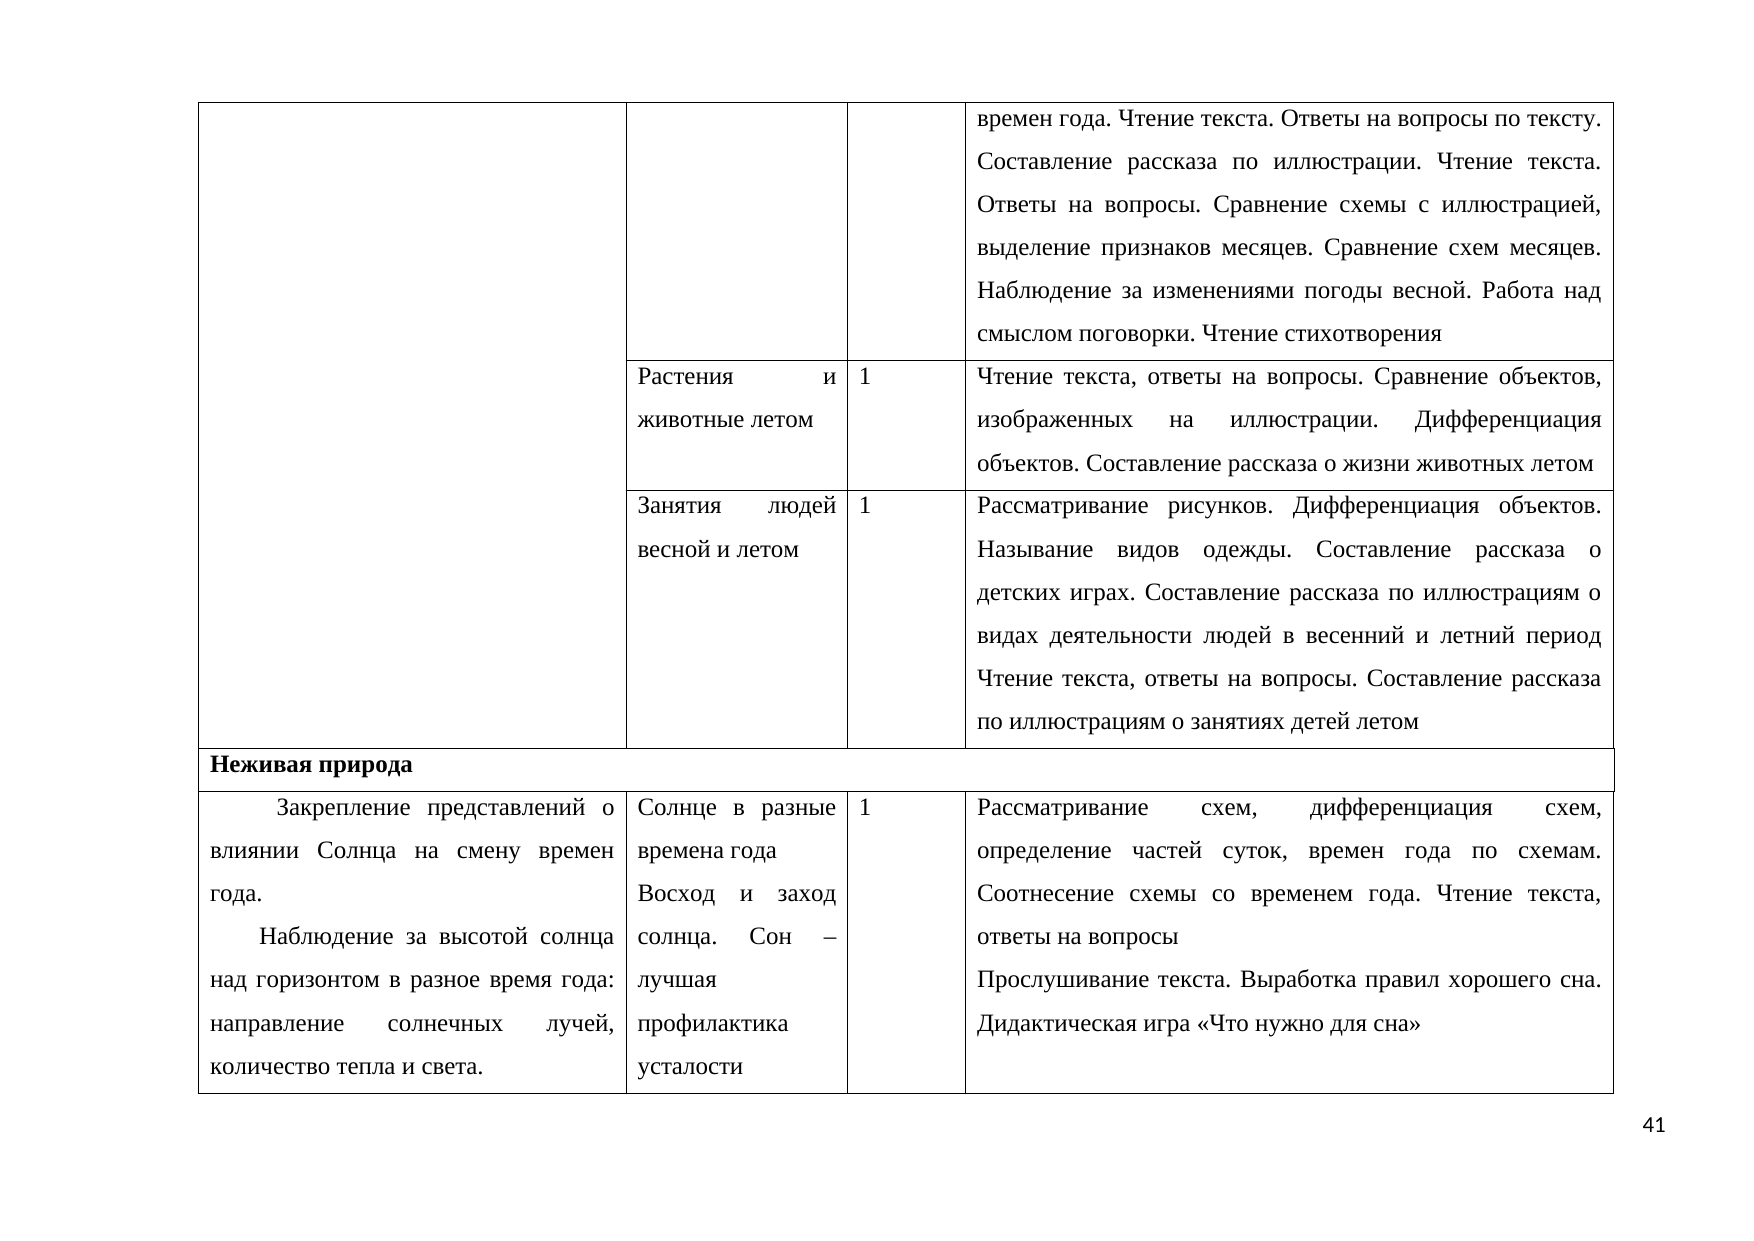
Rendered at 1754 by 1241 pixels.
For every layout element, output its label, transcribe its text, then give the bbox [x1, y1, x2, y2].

table_cell Занятия людей весной и летом [627, 491, 847, 748]
table_cell 1 [848, 361, 965, 489]
table_cell Рассматривание схем, дифференциация схем, определение частей суток, времен года по схемам. Соотнесение схемы со временем года. Чтение текста, ответы на вопросы Прослушивание текста. Выработка правил хорошего сна. Дидактическая игра «Что нужно для сна» [966, 792, 1613, 1093]
table_cell Рассматривание рисунков. Дифференциация объектов. Называние видов одежды. Составление рассказа о детских играх. Составление рассказа по иллюстрациям о видах деятельности людей в весенний и летний период Чтение текста, ответы на вопросы. Составление рассказа по иллюстрациям о занятиях детей летом [966, 491, 1613, 748]
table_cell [627, 103, 847, 360]
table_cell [966, 103, 1613, 360]
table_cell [199, 792, 626, 1093]
table_cell 1 [848, 103, 965, 360]
table_cell 1 [848, 792, 965, 1093]
table_cell Неживая природа [199, 749, 1614, 791]
table_cell Чтение текста, ответы на вопросы. Сравнение объектов, изображенных на иллюстрации. Дифференциация объектов. Составление рассказа о жизни животных летом [966, 361, 1613, 489]
table_cell Солнце в разные времена года Восход и заход солнца. Сон – лучшая профилактика усталости [627, 792, 847, 1093]
table_cell Растения и животные летом [627, 361, 847, 489]
table_cell 1 [848, 491, 965, 748]
